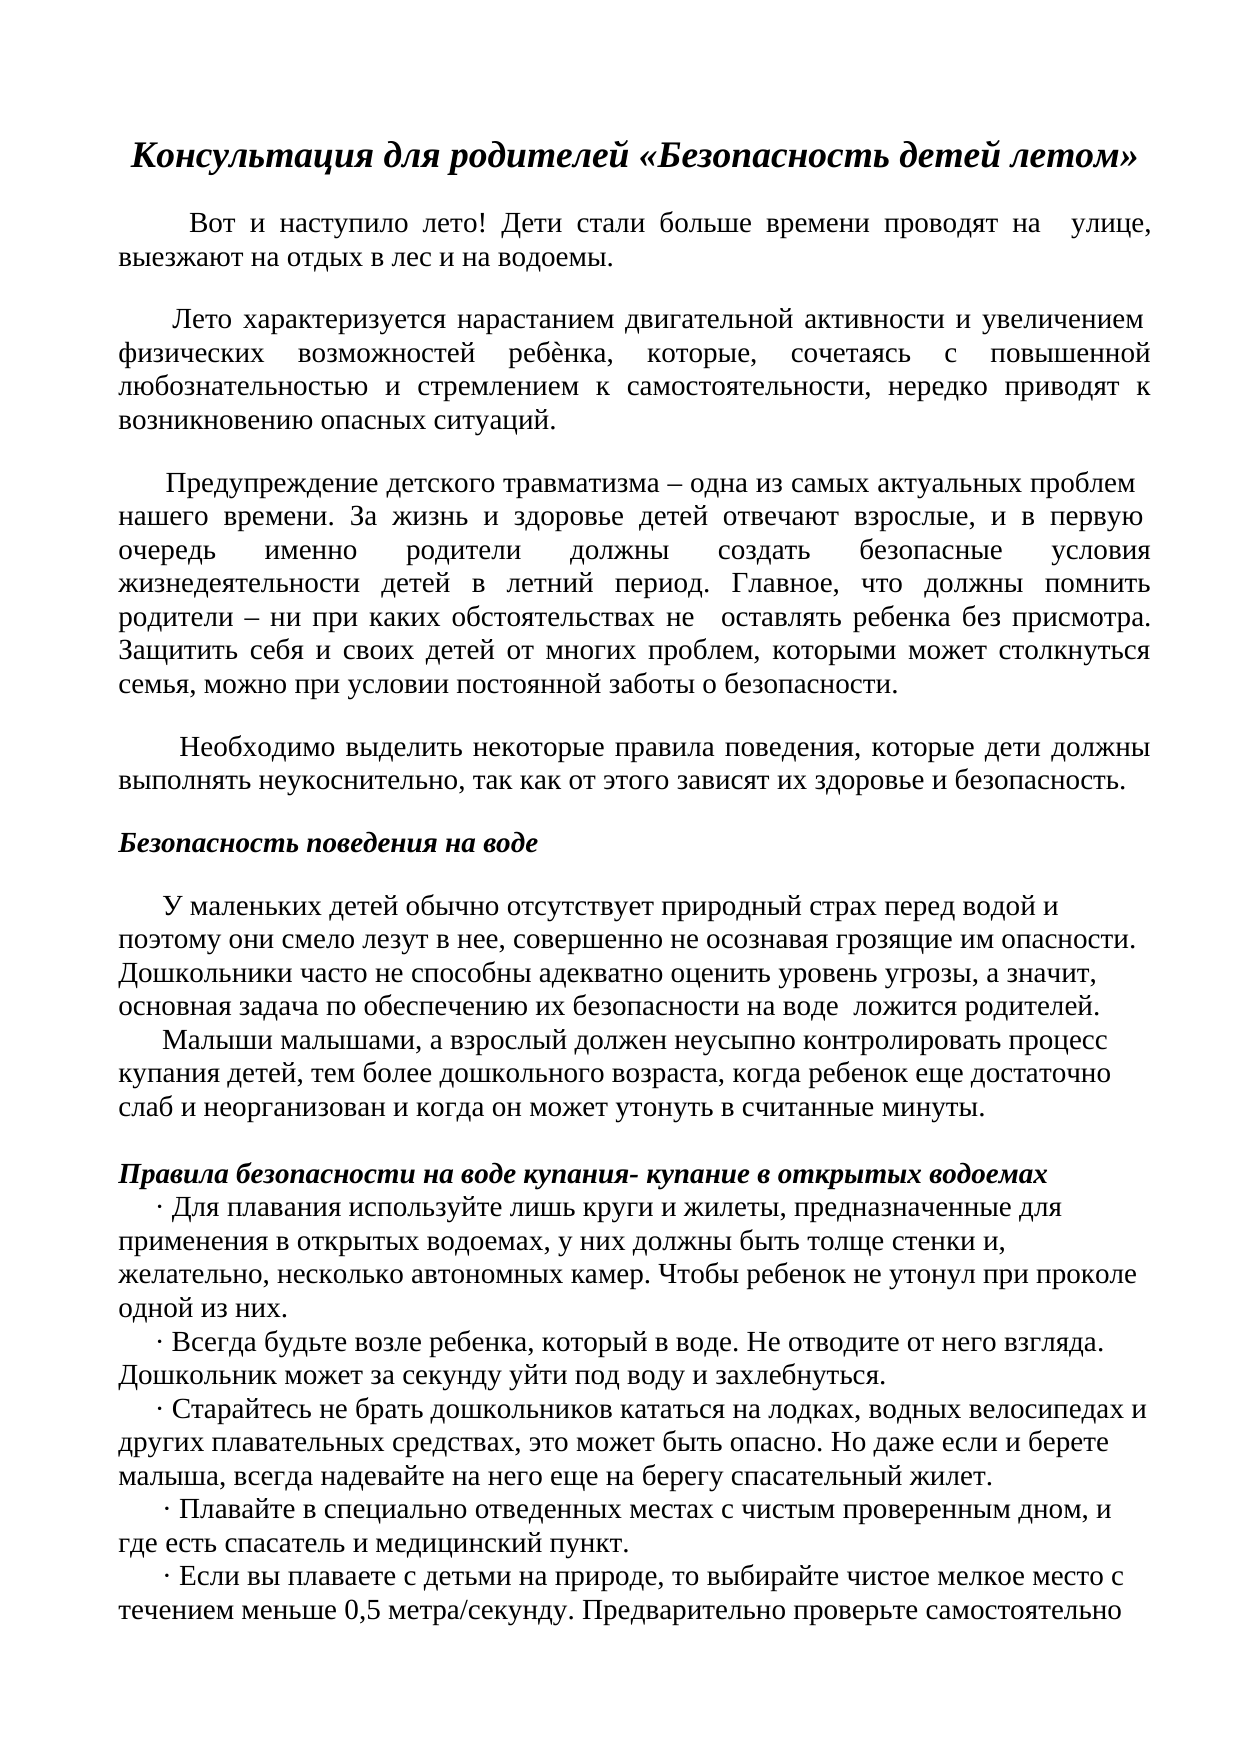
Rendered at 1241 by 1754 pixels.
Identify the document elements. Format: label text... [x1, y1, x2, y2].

text Необходимо выделить некоторые правила поведения, которые дети должны выполнять неукоснительно, так как от этого зависят их здоровье и безопасность. [118, 729, 1152, 796]
text Малыши малышами, а взрослый должен неусыпно контролировать процесс купания детей, тем более дошкольного возраста, когда ребенок еще достаточно слаб и неорганизован и когда он может утонуть в считанные минуты. [118, 1022, 1152, 1122]
text Вот и наступило лето! Дети стали больше времени проводят на улице, выезжают на отдых в лес и на водоемы. [118, 205, 1152, 272]
text Правила безопасности на воде купания- купание в открытых водоемах [118, 1156, 1152, 1189]
text Предупреждение детского травматизма – одна из самых актуальных проблем нашего времени. За жизнь и здоровье детей отвечают взрослые, и в первую очередь именно родители должны создать безопасные условия жизнедеятельности детей в летний период. Главное, что должны помнить родители – ни при каких обстоятельствах не оставлять ребенка без присмотра. Защитить себя и своих детей от многих проблем, которыми может столкнуться семья, можно при условии постоянной заботы о безопасности. [118, 465, 1152, 699]
text · Для плавания используйте лишь круги и жилеты, предназначенные для применения в открытых водоемах, у них должны быть толще стенки и, желательно, несколько автономных камер. Чтобы ребенок не утонул при проколе одной из них. [118, 1189, 1152, 1324]
text Безопасность поведения на воде [118, 825, 1152, 858]
text · Плавайте в специально отведенных местах с чистым проверенным дном, и где есть спасатель и медицинский пункт. [118, 1491, 1152, 1558]
text Консультация для родителей «Безопасность детей летом» [118, 126, 1152, 176]
text · Всегда будьте возле ребенка, который в воде. Не отводите от него взгляда. Дошкольник может за секунду уйти под воду и захлебнуться. [118, 1324, 1152, 1391]
text Лето характеризуется нарастанием двигательной активности и увеличением физических возможностей ребѐнка, которые, сочетаясь с повышенной любознательностью и стремлением к самостоятельности, нередко приводят к возникновению опасных ситуаций. [118, 301, 1152, 436]
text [118, 1558, 1152, 1626]
text У маленьких детей обычно отсутствует природный страх перед водой и поэтому они смело лезут в нее, совершенно не осознавая грозящие им опасности. Дошкольники часто не способны адекватно оценить уровень угрозы, а значит, основная задача по обеспечению их безопасности на воде ложится родителей. [118, 888, 1152, 1022]
text · Старайтесь не брать дошкольников кататься на лодках, водных велосипедах и других плавательных средствах, это может быть опасно. Но даже если и берете малыша, всегда надевайте на него еще на берегу спасательный жилет. [118, 1391, 1152, 1491]
